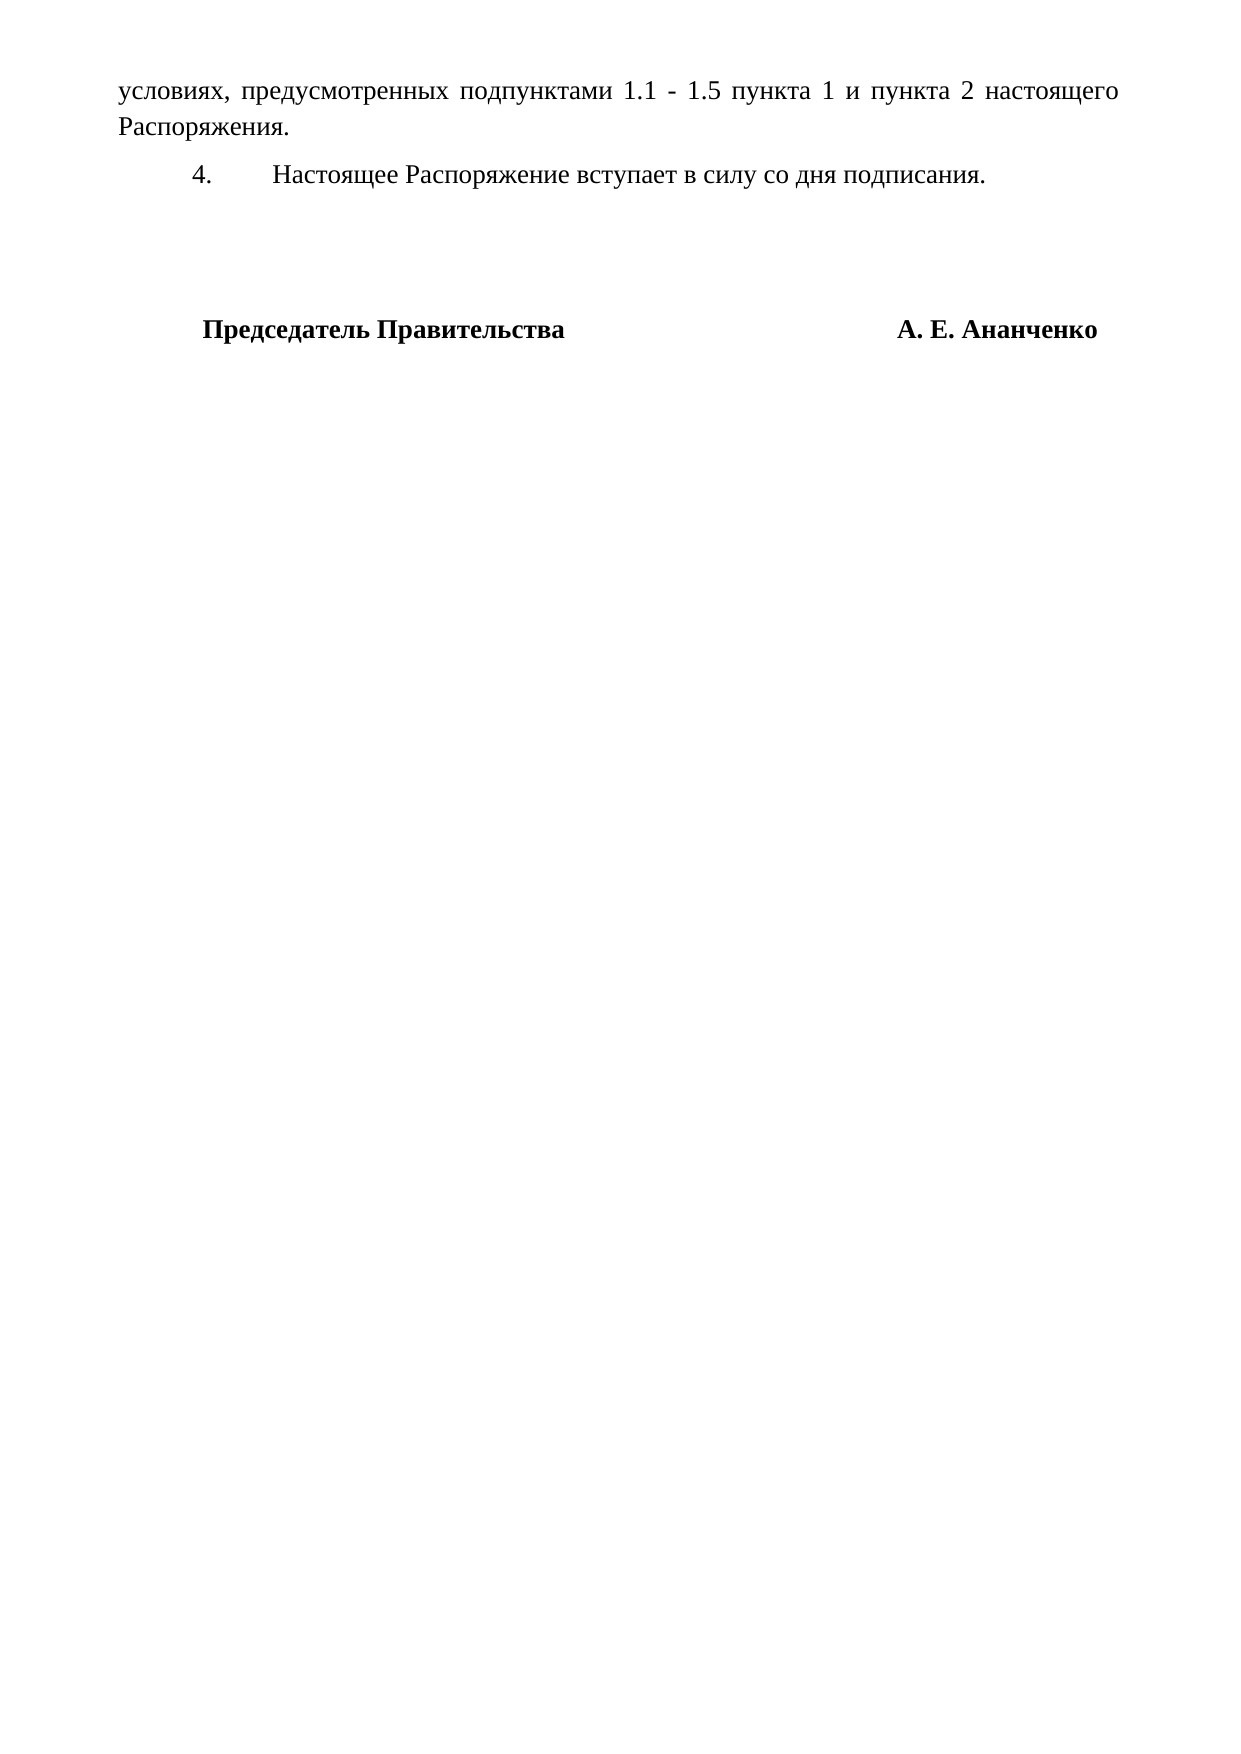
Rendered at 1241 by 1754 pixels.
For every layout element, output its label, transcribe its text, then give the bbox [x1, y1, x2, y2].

text Председатель Правительства А. Е. Ананченко [128, 313, 1122, 344]
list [118, 74, 1120, 141]
list Настоящее Распоряжение вступает в силу со дня подписания. [118, 158, 1122, 189]
